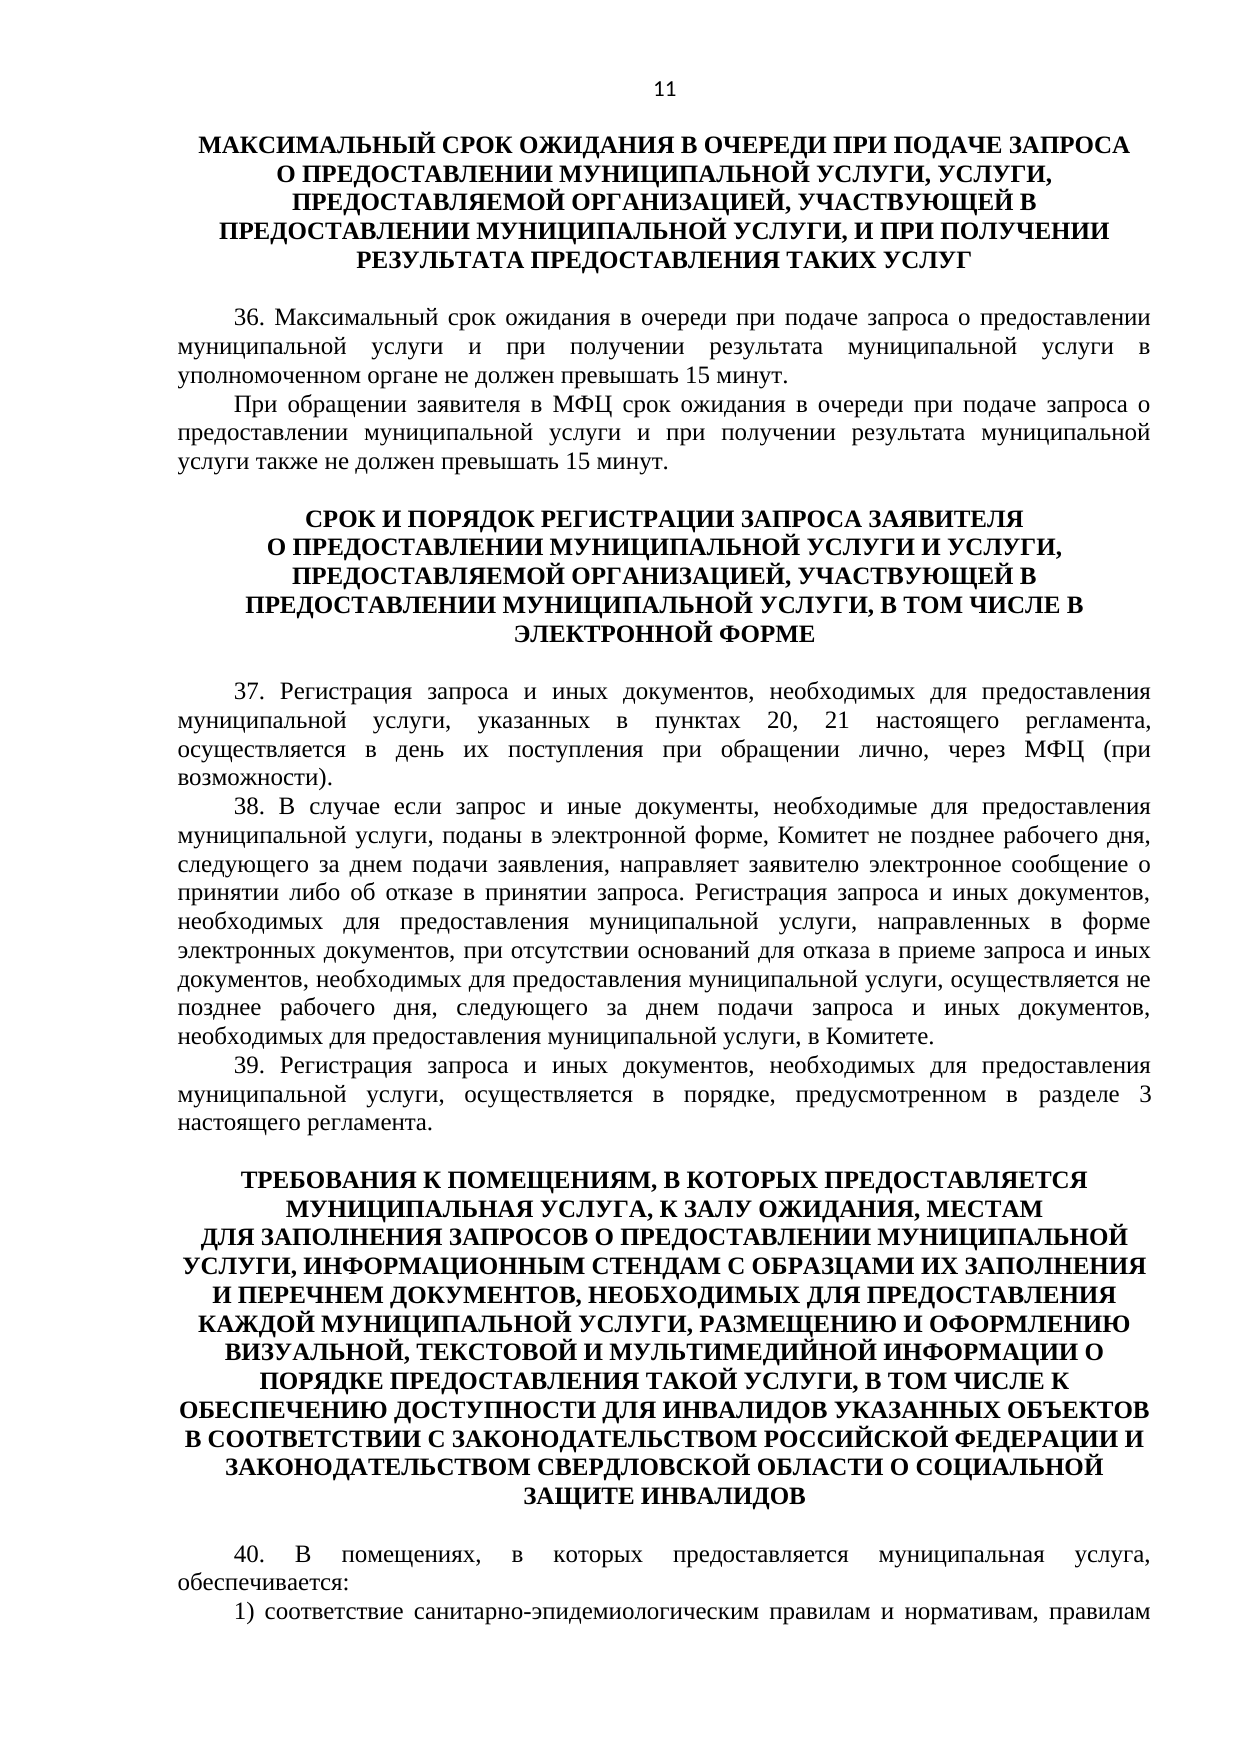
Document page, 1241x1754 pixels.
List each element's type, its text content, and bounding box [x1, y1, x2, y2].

title ПРЕДОСТАВЛЯЕМОЙ ОРГАНИЗАЦИЕЙ, УЧАСТВУЮЩЕЙ В ПРЕДОСТАВЛЕНИИ МУНИЦИПАЛЬНОЙ УСЛУГИ, В ТОМ ЧИСЛЕ В ЭЛЕКТРОННОЙ ФОРМЕ [177, 561, 1152, 647]
title ВИЗУАЛЬНОЙ, ТЕКСТОВОЙ И МУЛЬТИМЕДИЙНОЙ ИНФОРМАЦИИ О ПОРЯДКЕ ПРЕДОСТАВЛЕНИЯ ТАКОЙ УСЛУГИ, В ТОМ ЧИСЛЕ К ОБЕСПЕЧЕНИЮ ДОСТУПНОСТИ ДЛЯ ИНВАЛИДОВ УКАЗАННЫХ ОБЪЕКТОВ В СООТВЕТСТВИИ С ЗАКОНОДАТЕЛЬСТВОМ РОССИЙСКОЙ ФЕДЕРАЦИИ И ЗАКОНОДАТЕЛЬСТВОМ СВЕРДЛОВСКОЙ ОБЛАСТИ О СОЦИАЛЬНОЙ ЗАЩИТЕ ИНВАЛИДОВ [177, 1337, 1152, 1510]
text 36. Максимальный срок ожидания в очереди при подаче запроса о предоставлении муниципальной услуги и при получении результата муниципальной услуги в уполномоченном органе не должен превышать 15 минут. [177, 302, 1152, 389]
title ДЛЯ ЗАПОЛНЕНИЯ ЗАПРОСОВ О ПРЕДОСТАВЛЕНИИ МУНИЦИПАЛЬНОЙ [177, 1222, 1152, 1251]
text 38. В случае если запрос и иные документы, необходимые для предоставления муниципальной услуги, поданы в электронной форме, Комитет не позднее рабочего дня, следующего за днем подачи заявления, направляет заявителю электронное сообщение о принятии либо об отказе в принятии запроса. Регистрация запроса и иных документов, необходимых для предоставления муниципальной услуги, направленных в форме электронных документов, при отсутствии оснований для отказа в приеме запроса и иных документов, необходимых для предоставления муниципальной услуги, осуществляется не позднее рабочего дня, следующего за днем подачи запроса и иных документов, необходимых для предоставления муниципальной услуги, в Комитете. [177, 791, 1152, 1050]
title КАЖДОЙ МУНИЦИПАЛЬНОЙ УСЛУГИ, РАЗМЕЩЕНИЮ И ОФОРМЛЕНИЮ [177, 1309, 1152, 1337]
text 37. Регистрация запроса и иных документов, необходимых для предоставления муниципальной услуги, указанных в пунктах 20, 21 настоящего регламента, осуществляется в день их поступления при обращении лично, через МФЦ (при возможности). [177, 676, 1152, 791]
title ПРЕДОСТАВЛЯЕМОЙ ОРГАНИЗАЦИЕЙ, УЧАСТВУЮЩЕЙ В ПРЕДОСТАВЛЕНИИ МУНИЦИПАЛЬНОЙ УСЛУГИ, И ПРИ ПОЛУЧЕНИИ РЕЗУЛЬТАТА ПРЕДОСТАВЛЕНИЯ ТАКИХ УСЛУГ [177, 187, 1152, 274]
text 39. Регистрация запроса и иных документов, необходимых для предоставления муниципальной услуги, осуществляется в порядке, предусмотренном в разделе 3 настоящего регламента. [177, 1050, 1152, 1136]
title СРОК И ПОРЯДОК РЕГИСТРАЦИИ ЗАПРОСА ЗАЯВИТЕЛЯ [177, 504, 1152, 532]
title МУНИЦИПАЛЬНАЯ УСЛУГА, К ЗАЛУ ОЖИДАНИЯ, МЕСТАМ [177, 1194, 1152, 1222]
title И ПЕРЕЧНЕМ ДОКУМЕНТОВ, НЕОБХОДИМЫХ ДЛЯ ПРЕДОСТАВЛЕНИЯ [177, 1280, 1152, 1309]
title О ПРЕДОСТАВЛЕНИИ МУНИЦИПАЛЬНОЙ УСЛУГИ, УСЛУГИ, [177, 159, 1152, 187]
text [177, 1596, 1152, 1625]
text При обращении заявителя в МФЦ срок ожидания в очереди при подаче запроса о предоставлении муниципальной услуги и при получении результата муниципальной услуги также не должен превышать 15 минут. [177, 389, 1152, 475]
text 40. В помещениях, в которых предоставляется муниципальная услуга, обеспечивается: [177, 1539, 1152, 1596]
title УСЛУГИ, ИНФОРМАЦИОННЫМ СТЕНДАМ С ОБРАЗЦАМИ ИХ ЗАПОЛНЕНИЯ [177, 1251, 1152, 1280]
title О ПРЕДОСТАВЛЕНИИ МУНИЦИПАЛЬНОЙ УСЛУГИ И УСЛУГИ, [177, 532, 1152, 561]
title ТРЕБОВАНИЯ К ПОМЕЩЕНИЯМ, В КОТОРЫХ ПРЕДОСТАВЛЯЕТСЯ [177, 1165, 1152, 1194]
title МАКСИМАЛЬНЫЙ СРОК ОЖИДАНИЯ В ОЧЕРЕДИ ПРИ ПОДАЧЕ ЗАПРОСА [177, 130, 1152, 159]
